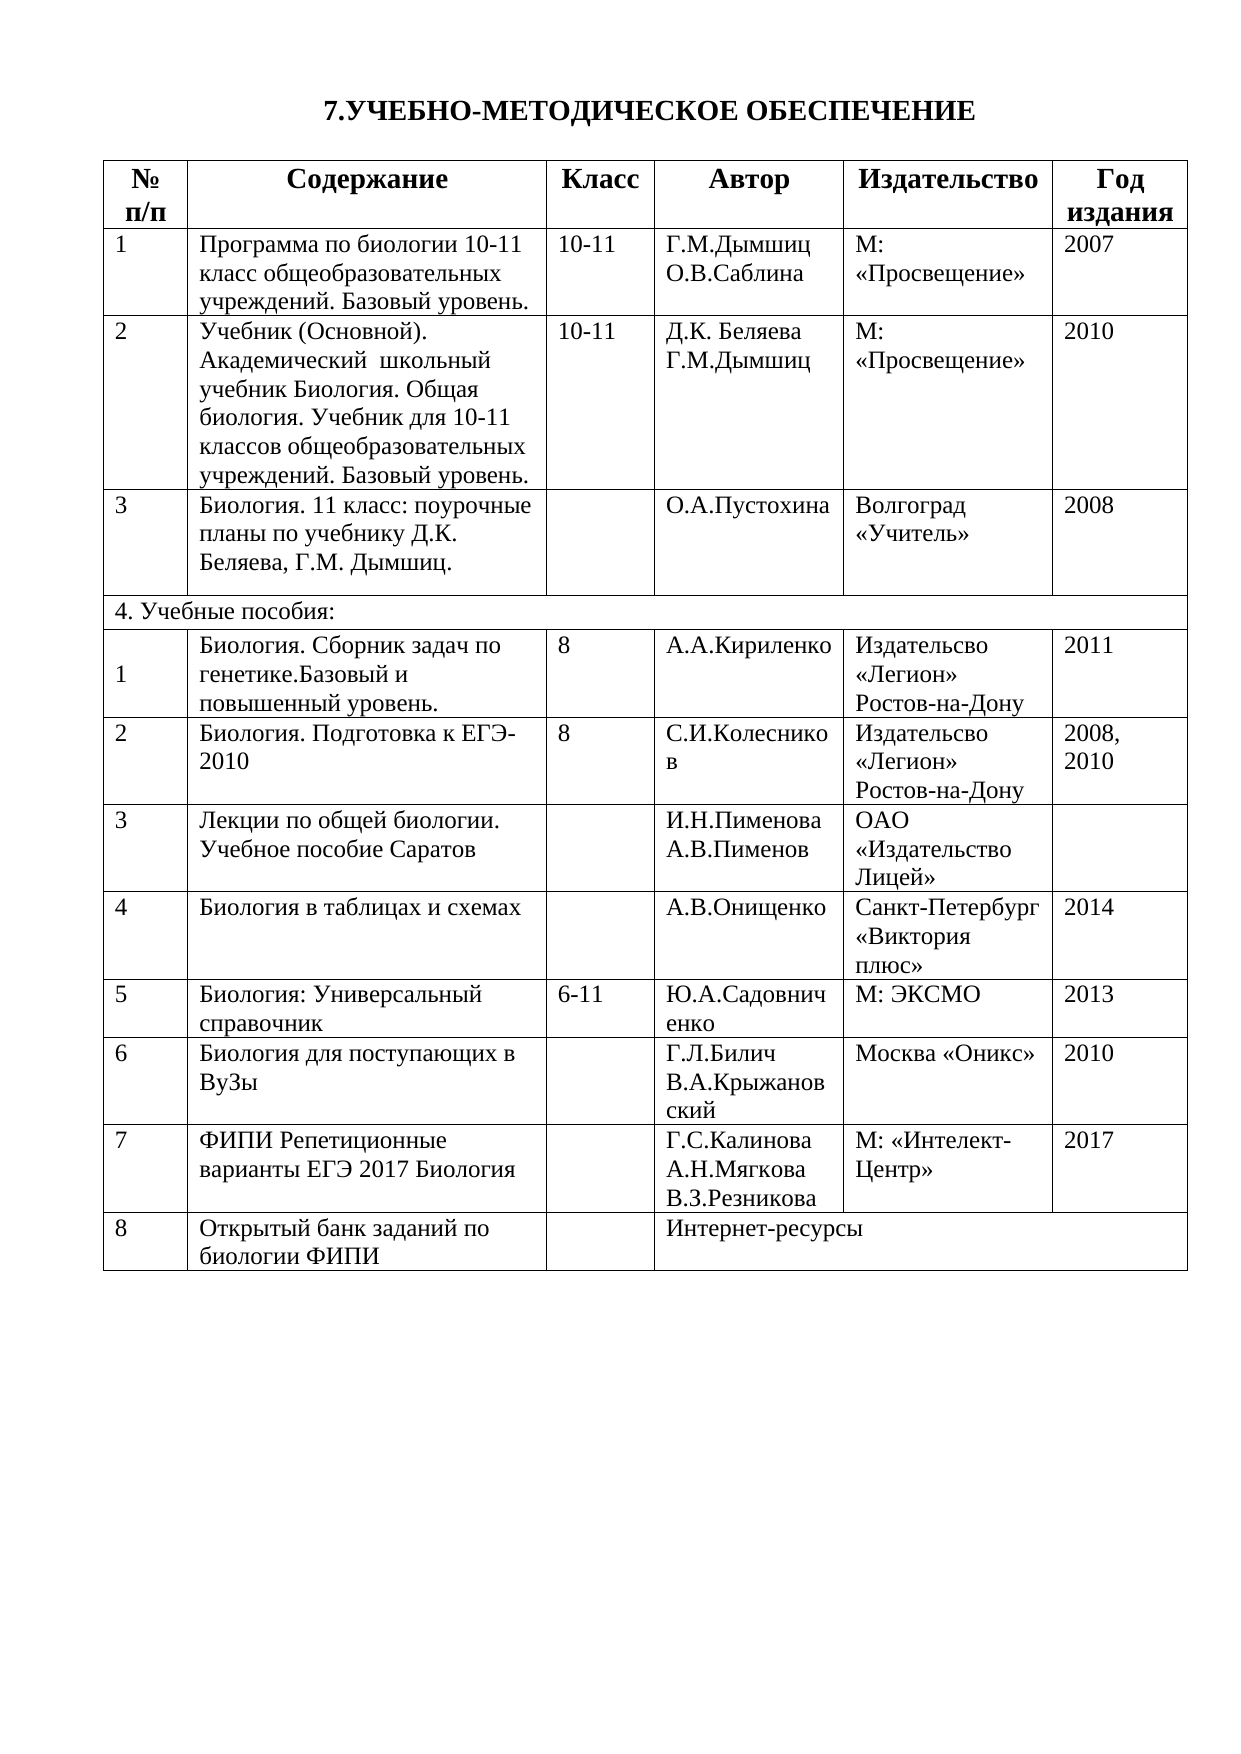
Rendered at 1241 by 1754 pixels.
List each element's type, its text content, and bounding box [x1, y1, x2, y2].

table_cell 3 [104, 805, 187, 891]
table_header Год издания [1053, 161, 1187, 228]
table_cell Интернет-ресурсы [655, 1213, 1187, 1270]
table_cell Биология для поступающих в ВуЗы [188, 1038, 546, 1124]
table_cell Г.Л.Билич В.А.Крыжановский [655, 1038, 843, 1124]
table_cell 2007 [1053, 229, 1187, 315]
table_cell Открытый банк заданий по биологии ФИПИ [188, 1213, 546, 1270]
table_cell 6-11 [547, 980, 654, 1037]
table_cell 8 [104, 1213, 187, 1270]
table_cell О.А.Пустохина [655, 490, 843, 595]
table_cell М: ЭКСМО [844, 980, 1052, 1037]
table_cell Программа по биологии 10-11 класс общеобразовательных учреждений. Базовый уровень. [188, 229, 546, 315]
table_cell Г.М.Дымшиц О.В.Саблина [655, 229, 843, 315]
table_header Издательство [844, 161, 1052, 228]
table_cell [547, 1125, 654, 1212]
table_cell Биология. Подготовка к ЕГЭ-2010 [188, 718, 546, 804]
table_cell Д.К. Беляева Г.М.Дымшиц [655, 316, 843, 489]
table_cell Москва «Оникс» [844, 1038, 1052, 1124]
table_cell Санкт-Петербург «Виктория плюс» [844, 892, 1052, 978]
table_cell Г.С.Калинова А.Н.Мягкова В.З.Резникова [655, 1125, 843, 1212]
table_cell А.А.Кириленко [655, 630, 843, 717]
table_cell 6 [104, 1038, 187, 1124]
table_cell 1 [104, 229, 187, 315]
table_cell 7 [104, 1125, 187, 1212]
table_cell 2 [104, 718, 187, 804]
table_cell 2010 [1053, 316, 1187, 489]
table_cell С.И.Колесников [655, 718, 843, 804]
table_cell Биология: Универсальный справочник [188, 980, 546, 1037]
table_cell 2 [104, 316, 187, 489]
table_header Содержание [188, 161, 546, 228]
table_cell 2008 [1053, 490, 1187, 595]
table_cell Лекции по общей биологии. Учебное пособие Саратов [188, 805, 546, 891]
table_cell 2014 [1053, 892, 1187, 978]
table_cell Ю.А.Садовниченко [655, 980, 843, 1037]
table_cell 2008, 2010 [1053, 718, 1187, 804]
table_cell 2010 [1053, 1038, 1187, 1124]
table_cell Издательсво «Легион» Ростов-на-Дону [844, 630, 1052, 717]
table_cell 10-11 [547, 229, 654, 315]
table_cell Биология. Сборник задач по генетике.Базовый и повышенный уровень. [188, 630, 546, 717]
table_cell 8 [547, 718, 654, 804]
table_cell Учебник (Основной). Академический школьный учебник Биология. Общая биология. Учебник для 10-11 классов общеобразовательных учреждений. Базовый уровень. [188, 316, 546, 489]
table_cell М: «Интелект-Центр» [844, 1125, 1052, 1212]
table_cell [1053, 805, 1187, 891]
table_cell ОАО «Издательство Лицей» [844, 805, 1052, 891]
table_cell 8 [547, 630, 654, 717]
table_cell 3 [104, 490, 187, 595]
table_cell 1 [104, 630, 187, 717]
table_cell Биология. 11 класс: поурочные планы по учебнику Д.К. Беляева, Г.М. Дымшиц. [188, 490, 546, 595]
table_cell И.Н.Пименова А.В.Пименов [655, 805, 843, 891]
table_cell Биология в таблицах и схемах [188, 892, 546, 978]
table_cell А.В.Онищенко [655, 892, 843, 978]
table_cell 2013 [1053, 980, 1187, 1037]
table_cell Волгоград «Учитель» [844, 490, 1052, 595]
table_header Класс [547, 161, 654, 228]
table_cell М: «Просвещение» [844, 229, 1052, 315]
table_cell Издательсво «Легион» Ростов-на-Дону [844, 718, 1052, 804]
table_cell [547, 1038, 654, 1124]
table_cell 2017 [1053, 1125, 1187, 1212]
table_header Автор [655, 161, 843, 228]
table_cell 4. Учебные пособия: [104, 596, 1187, 629]
table_cell 4 [104, 892, 187, 978]
table_header № п/п [104, 161, 187, 228]
table_cell М: «Просвещение» [844, 316, 1052, 489]
table_cell [547, 892, 654, 978]
table_cell [547, 805, 654, 891]
table_cell [547, 490, 654, 595]
table_cell 5 [104, 980, 187, 1037]
table_cell 10-11 [547, 316, 654, 489]
table_cell ФИПИ Репетиционные варианты ЕГЭ 2017 Биология [188, 1125, 546, 1212]
table_cell [547, 1213, 654, 1270]
text 7.УЧЕБНО-МЕТОДИЧЕСКОЕ ОБЕСПЕЧЕНИЕ [118, 93, 1181, 126]
table_cell 2011 [1053, 630, 1187, 717]
